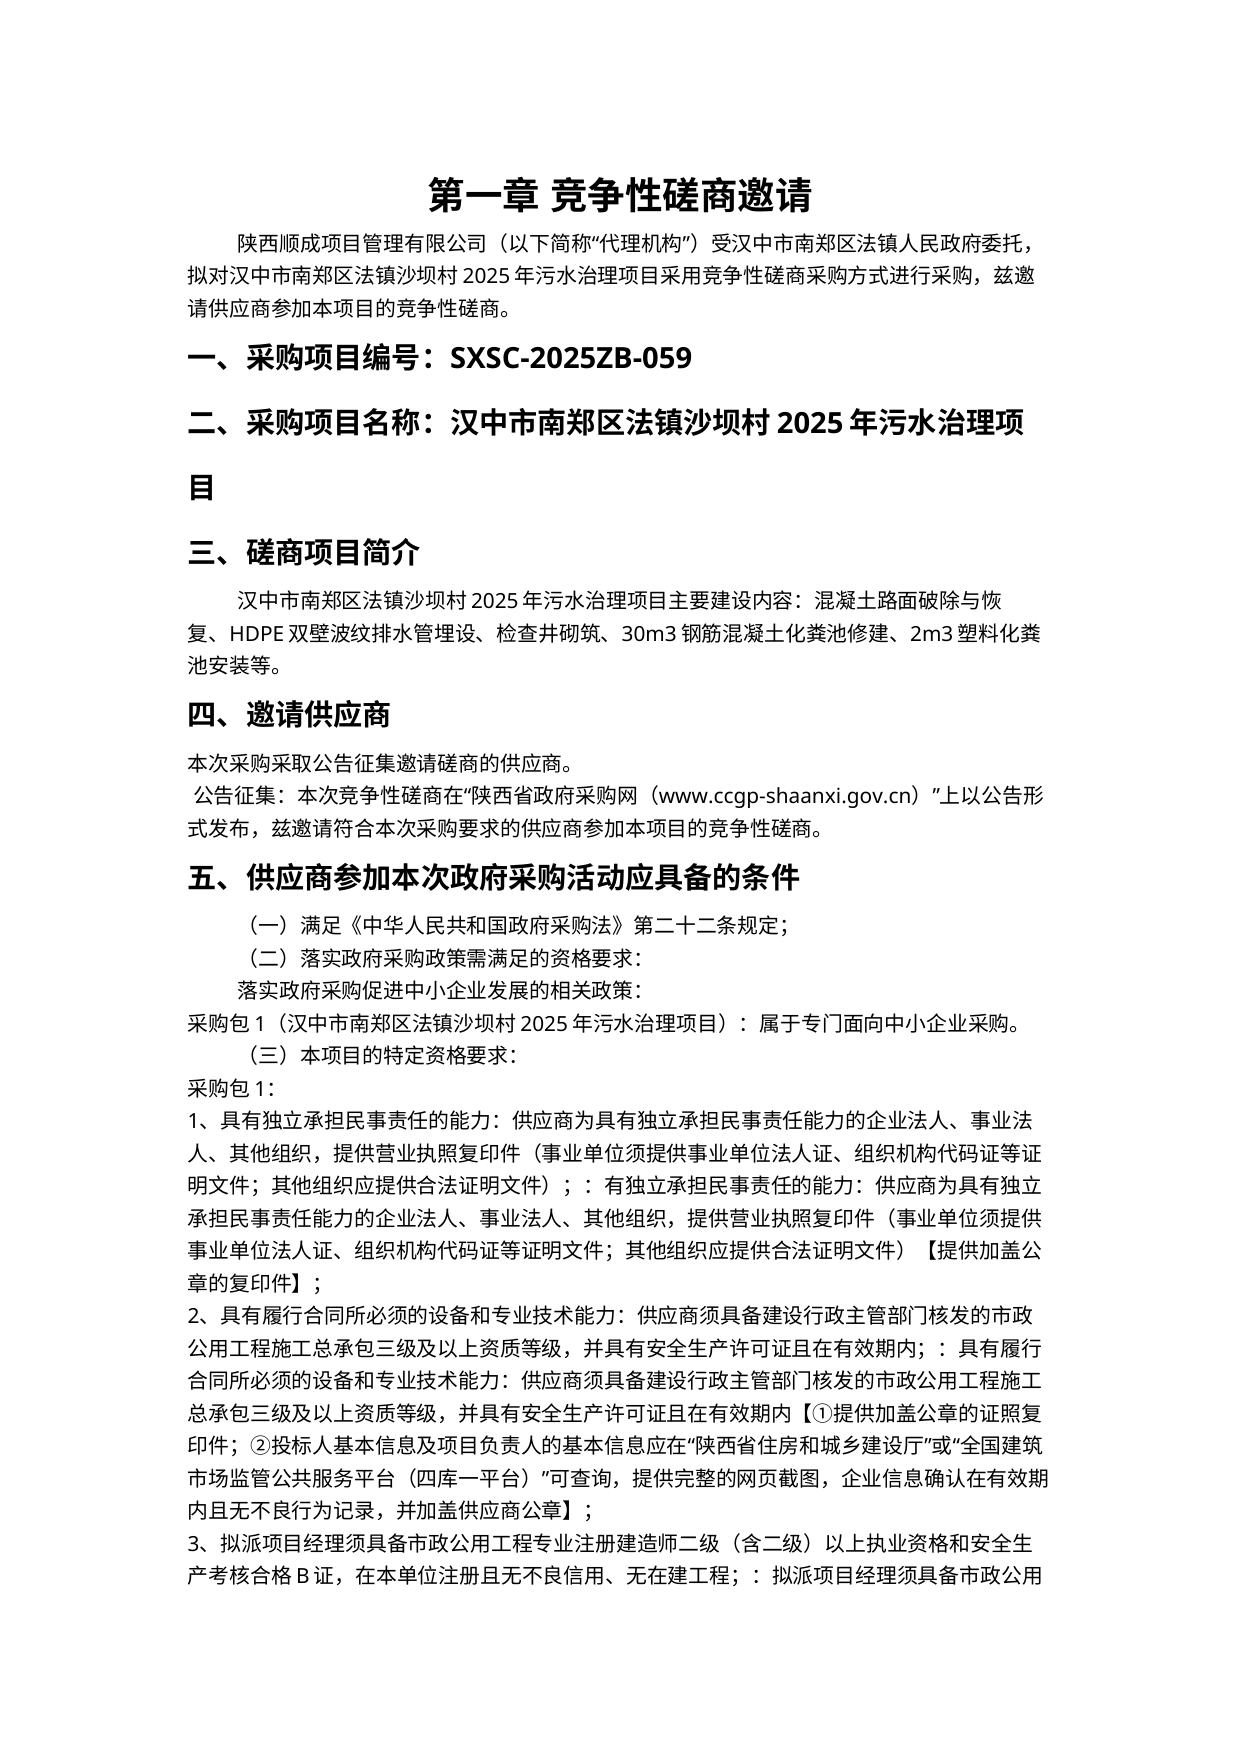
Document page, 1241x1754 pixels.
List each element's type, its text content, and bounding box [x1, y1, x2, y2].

text （一）满足《中华人民共和国政府采购法》第二十二条规定； [187, 909, 1053, 942]
text 陕西顺成项目管理有限公司（以下简称“代理机构”）受汉中市南郑区法镇人民政府委托，拟对汉中市南郑区法镇沙坝村2025年污水治理项目采用竞争性磋商采购方式进行采购，兹邀请供应商参加本项目的竞争性磋商。 [187, 227, 1053, 324]
text 五、供应商参加本次政府采购活动应具备的条件 [187, 844, 1053, 909]
text 采购包1： [187, 1072, 1053, 1104]
text （二）落实政府采购政策需满足的资格要求： [187, 942, 1053, 974]
text 二、采购项目名称：汉中市南郑区法镇沙坝村2025年污水治理项目 [187, 389, 1053, 519]
text 2、具有履行合同所必须的设备和专业技术能力：供应商须具备建设行政主管部门核发的市政公用工程施工总承包三级及以上资质等级，并具有安全生产许可证且在有效期内；：具有履行合同所必须的设备和专业技术能力：供应商须具备建设行政主管部门核发的市政公用工程施工总承包三级及以上资质等级，并具有安全生产许可证且在有效期内【①提供加盖公章的证照复印件；②投标人基本信息及项目负责人的基本信息应在“陕西省住房和城乡建设厅”或“全国建筑市场监管公共服务平台（四库一平台）”可查询，提供完整的网页截图，企业信息确认在有效期内且无不良行为记录，并加盖供应商公章】； [187, 1299, 1053, 1527]
text 一、采购项目编号：SXSC-2025ZB-059 [187, 324, 1053, 389]
text 本次采购采取公告征集邀请磋商的供应商。 [187, 747, 1053, 779]
text 第一章 竞争性磋商邀请 [187, 162, 1053, 227]
text 落实政府采购促进中小企业发展的相关政策： [187, 974, 1053, 1007]
text 公告征集：本次竞争性磋商在“陕西省政府采购网（www.ccgp-shaanxi.gov.cn）”上以公告形式发布，兹邀请符合本次采购要求的供应商参加本项目的竞争性磋商。 [187, 779, 1053, 844]
text 四、邀请供应商 [187, 682, 1053, 747]
text （三）本项目的特定资格要求： [187, 1039, 1053, 1072]
text 汉中市南郑区法镇沙坝村2025年污水治理项目主要建设内容：混凝土路面破除与恢复、HDPE双壁波纹排水管埋设、检查井砌筑、30m3钢筋混凝土化粪池修建、2m3塑料化粪池安装等。 [187, 584, 1053, 682]
text 三、磋商项目简介 [187, 519, 1053, 584]
text 采购包1（汉中市南郑区法镇沙坝村2025年污水治理项目）：属于专门面向中小企业采购。 [187, 1007, 1053, 1039]
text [187, 1527, 1053, 1592]
text 1、具有独立承担民事责任的能力：供应商为具有独立承担民事责任能力的企业法人、事业法人、其他组织，提供营业执照复印件（事业单位须提供事业单位法人证、组织机构代码证等证明文件；其他组织应提供合法证明文件）；：有独立承担民事责任的能力：供应商为具有独立承担民事责任能力的企业法人、事业法人、其他组织，提供营业执照复印件（事业单位须提供事业单位法人证、组织机构代码证等证明文件；其他组织应提供合法证明文件）【提供加盖公章的复印件】； [187, 1104, 1053, 1299]
